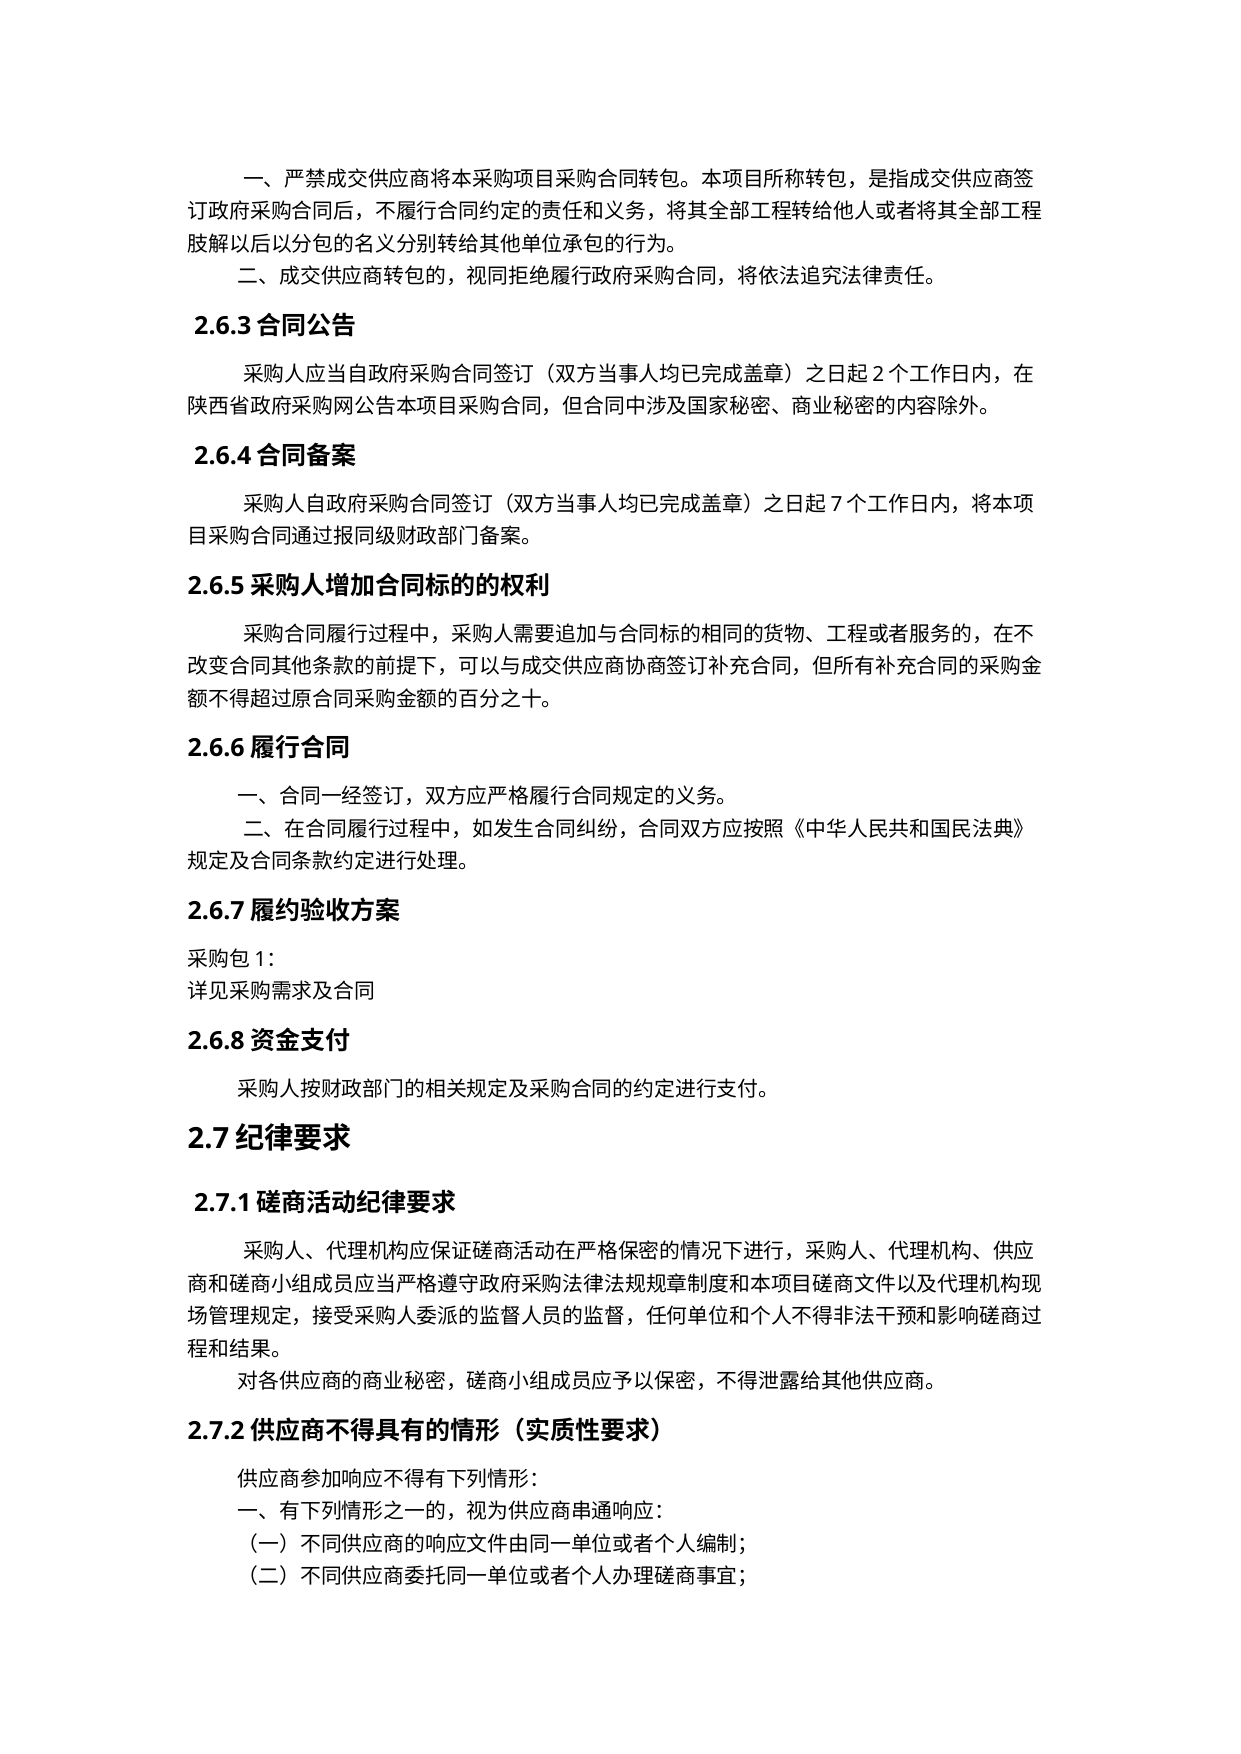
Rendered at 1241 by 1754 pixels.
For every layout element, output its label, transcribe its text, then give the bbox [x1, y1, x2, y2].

text 采购人自政府采购合同签订（双方当事人均已完成盖章）之日起7个工作日内，将本项目采购合同通过报同级财政部门备案。 [187, 487, 1053, 552]
text 采购人应当自政府采购合同签订（双方当事人均已完成盖章）之日起2个工作日内，在陕西省政府采购网公告本项目采购合同，但合同中涉及国家秘密、商业秘密的内容除外。 [187, 357, 1053, 422]
text 采购包1： [187, 942, 1053, 974]
text （二）不同供应商委托同一单位或者个人办理磋商事宜； [187, 1559, 1053, 1592]
text 2.6.4合同备案 [187, 422, 1053, 487]
text 2.6.6履行合同 [187, 714, 1053, 779]
text 详见采购需求及合同 [187, 974, 1053, 1007]
text 2.7纪律要求 [187, 1104, 1053, 1169]
text 2.6.3合同公告 [187, 292, 1053, 357]
text 采购合同履行过程中，采购人需要追加与合同标的相同的货物、工程或者服务的，在不改变合同其他条款的前提下，可以与成交供应商协商签订补充合同，但所有补充合同的采购金额不得超过原合同采购金额的百分之十。 [187, 617, 1053, 714]
text 对各供应商的商业秘密，磋商小组成员应予以保密，不得泄露给其他供应商。 [187, 1364, 1053, 1397]
text 采购人、代理机构应保证磋商活动在严格保密的情况下进行，采购人、代理机构、供应商和磋商小组成员应当严格遵守政府采购法律法规规章制度和本项目磋商文件以及代理机构现场管理规定，接受采购人委派的监督人员的监督，任何单位和个人不得非法干预和影响磋商过程和结果。 [187, 1234, 1053, 1364]
text 2.6.5采购人增加合同标的的权利 [187, 552, 1053, 617]
text 一、合同一经签订，双方应严格履行合同规定的义务。 [187, 779, 1053, 812]
text 二、在合同履行过程中，如发生合同纠纷，合同双方应按照《中华人民共和国民法典》规定及合同条款约定进行处理。 [187, 812, 1053, 877]
text 一、有下列情形之一的，视为供应商串通响应： [187, 1494, 1053, 1527]
text 二、成交供应商转包的，视同拒绝履行政府采购合同，将依法追究法律责任。 [187, 259, 1053, 292]
text 2.6.8资金支付 [187, 1007, 1053, 1072]
text 采购人按财政部门的相关规定及采购合同的约定进行支付。 [187, 1072, 1053, 1104]
text 2.7.2供应商不得具有的情形（实质性要求） [187, 1397, 1053, 1462]
text 2.7.1磋商活动纪律要求 [187, 1169, 1053, 1234]
text 供应商参加响应不得有下列情形： [187, 1462, 1053, 1494]
text （一）不同供应商的响应文件由同一单位或者个人编制； [187, 1527, 1053, 1559]
text 2.6.7履约验收方案 [187, 877, 1053, 942]
text 一、严禁成交供应商将本采购项目采购合同转包。本项目所称转包，是指成交供应商签订政府采购合同后，不履行合同约定的责任和义务，将其全部工程转给他人或者将其全部工程肢解以后以分包的名义分别转给其他单位承包的行为。 [187, 162, 1053, 259]
